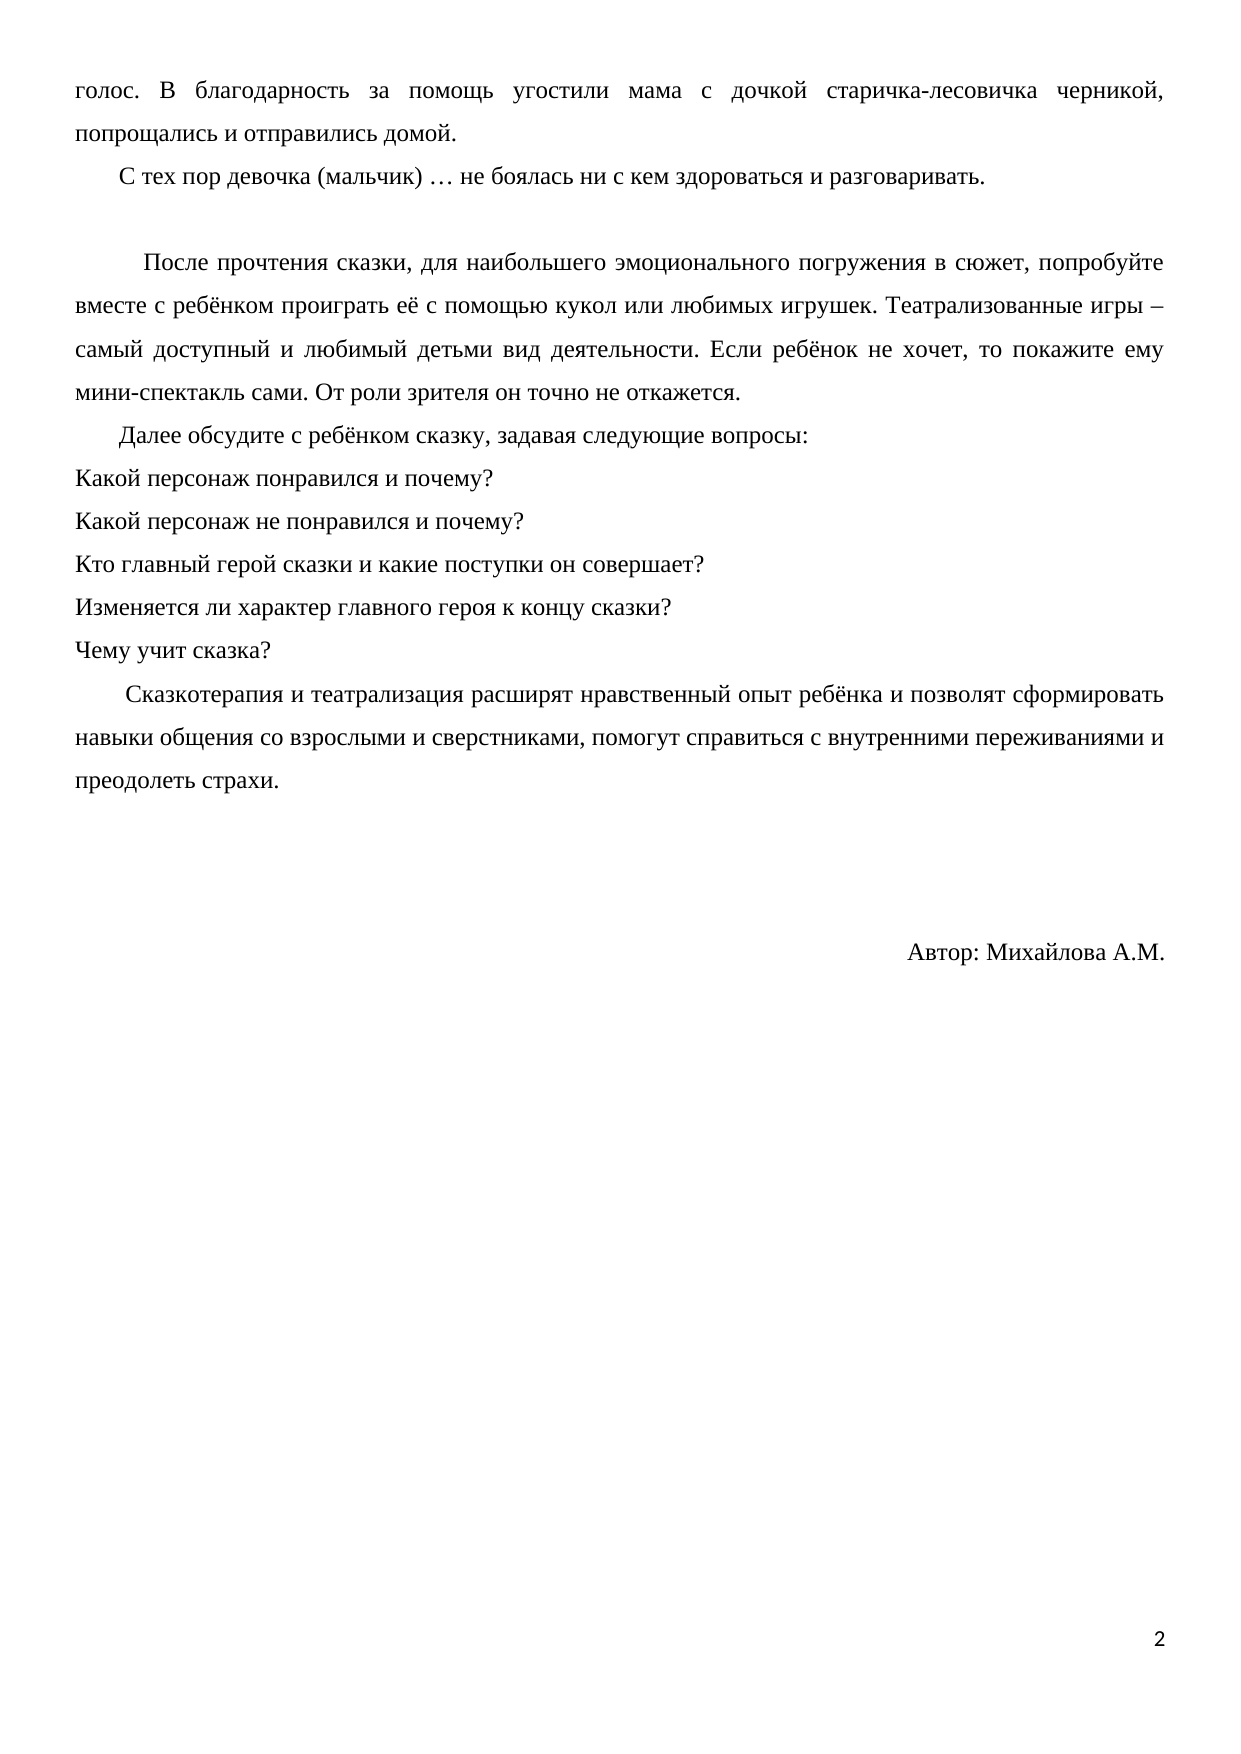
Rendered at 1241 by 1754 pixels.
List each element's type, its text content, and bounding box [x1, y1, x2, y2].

text Какой персонаж не понравился и почему? [75, 506, 1165, 535]
text Сказкотерапия и театрализация расширят нравственный опыт ребёнка и позволят сформировать навыки общения со взрослыми и сверстниками, помогут справиться с внутренними переживаниями и преодолеть страхи. [75, 679, 1165, 794]
text Изменяется ли характер главного героя к концу сказки? [75, 592, 1165, 621]
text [75, 75, 1165, 147]
text После прочтения сказки, для наибольшего эмоционального погружения в сюжет, попробуйте вместе с ребёнком проиграть её с помощью кукол или любимых игрушек. Театрализованные игры – самый доступный и любимый детьми вид деятельности. Если ребёнок не хочет, то покажите ему мини-спектакль сами. От роли зрителя он точно не откажется. [75, 247, 1165, 406]
text Какой персонаж понравился и почему? [75, 463, 1165, 492]
text С тех пор девочка (мальчик) … не боялась ни с кем здороваться и разговаривать. [75, 161, 1165, 190]
text Чему учит сказка? [75, 636, 1165, 664]
text Далее обсудите с ребёнком сказку, задавая следующие вопросы: [75, 420, 1165, 449]
text Кто главный герой сказки и какие поступки он совершает? [75, 549, 1165, 578]
text Автор: Михайлова А.М. [75, 937, 1165, 966]
